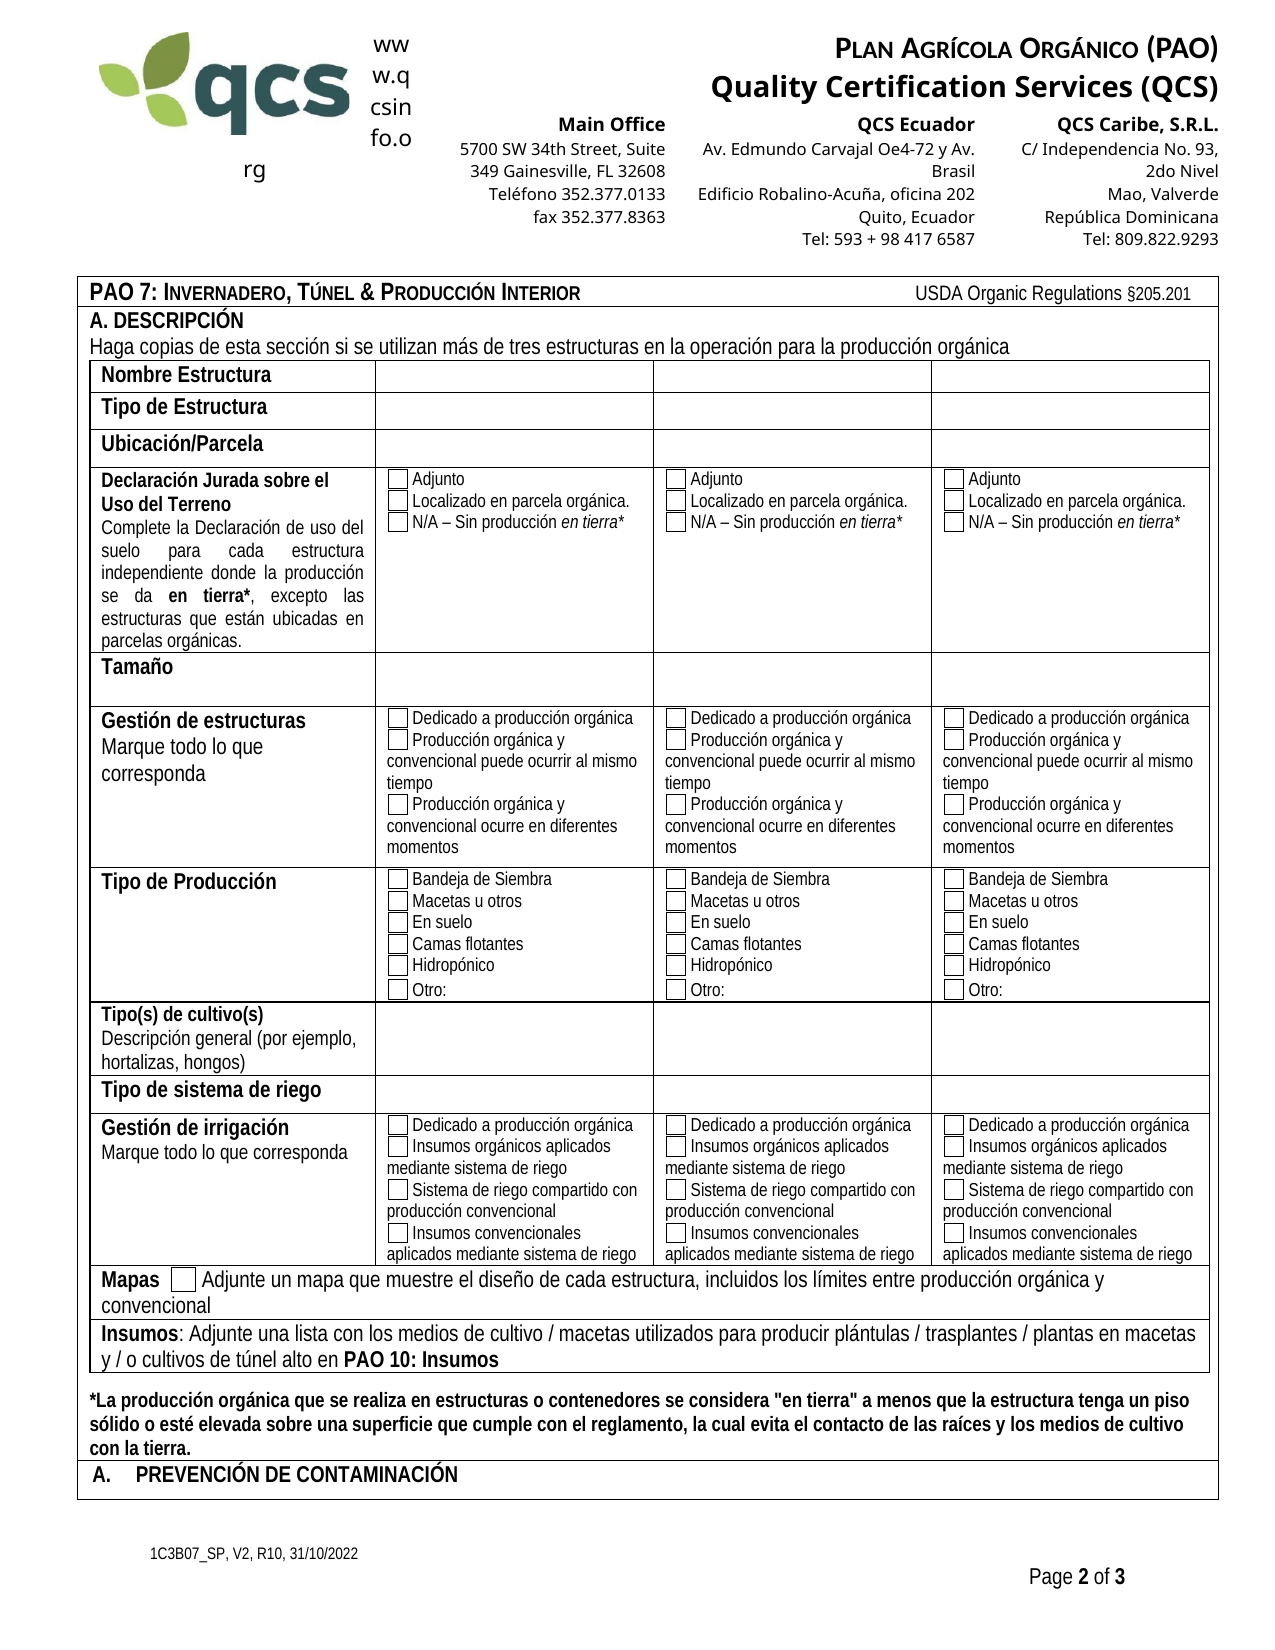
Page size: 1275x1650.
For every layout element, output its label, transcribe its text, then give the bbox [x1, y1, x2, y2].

picture [98, 32, 350, 135]
table_header PAO 7: Invernadero, Túnel & Producción Interior USDA Organic Regulations §205.201 [78, 277, 1218, 306]
table_cell A. DESCRIPCIÓN Haga copias de esta sección si se utilizan más de tres estructuras en la operación para la producción orgánica *La producción orgánica que se realiza en estructuras o contenedores se considera "en tierra" a menos que la estructura tenga un piso sólido o esté elevada sobre una superficie que cumple con el reglamento, la cual evita el contacto de las raíces y los medios de cultivo con la tierra. [78, 307, 1218, 1459]
